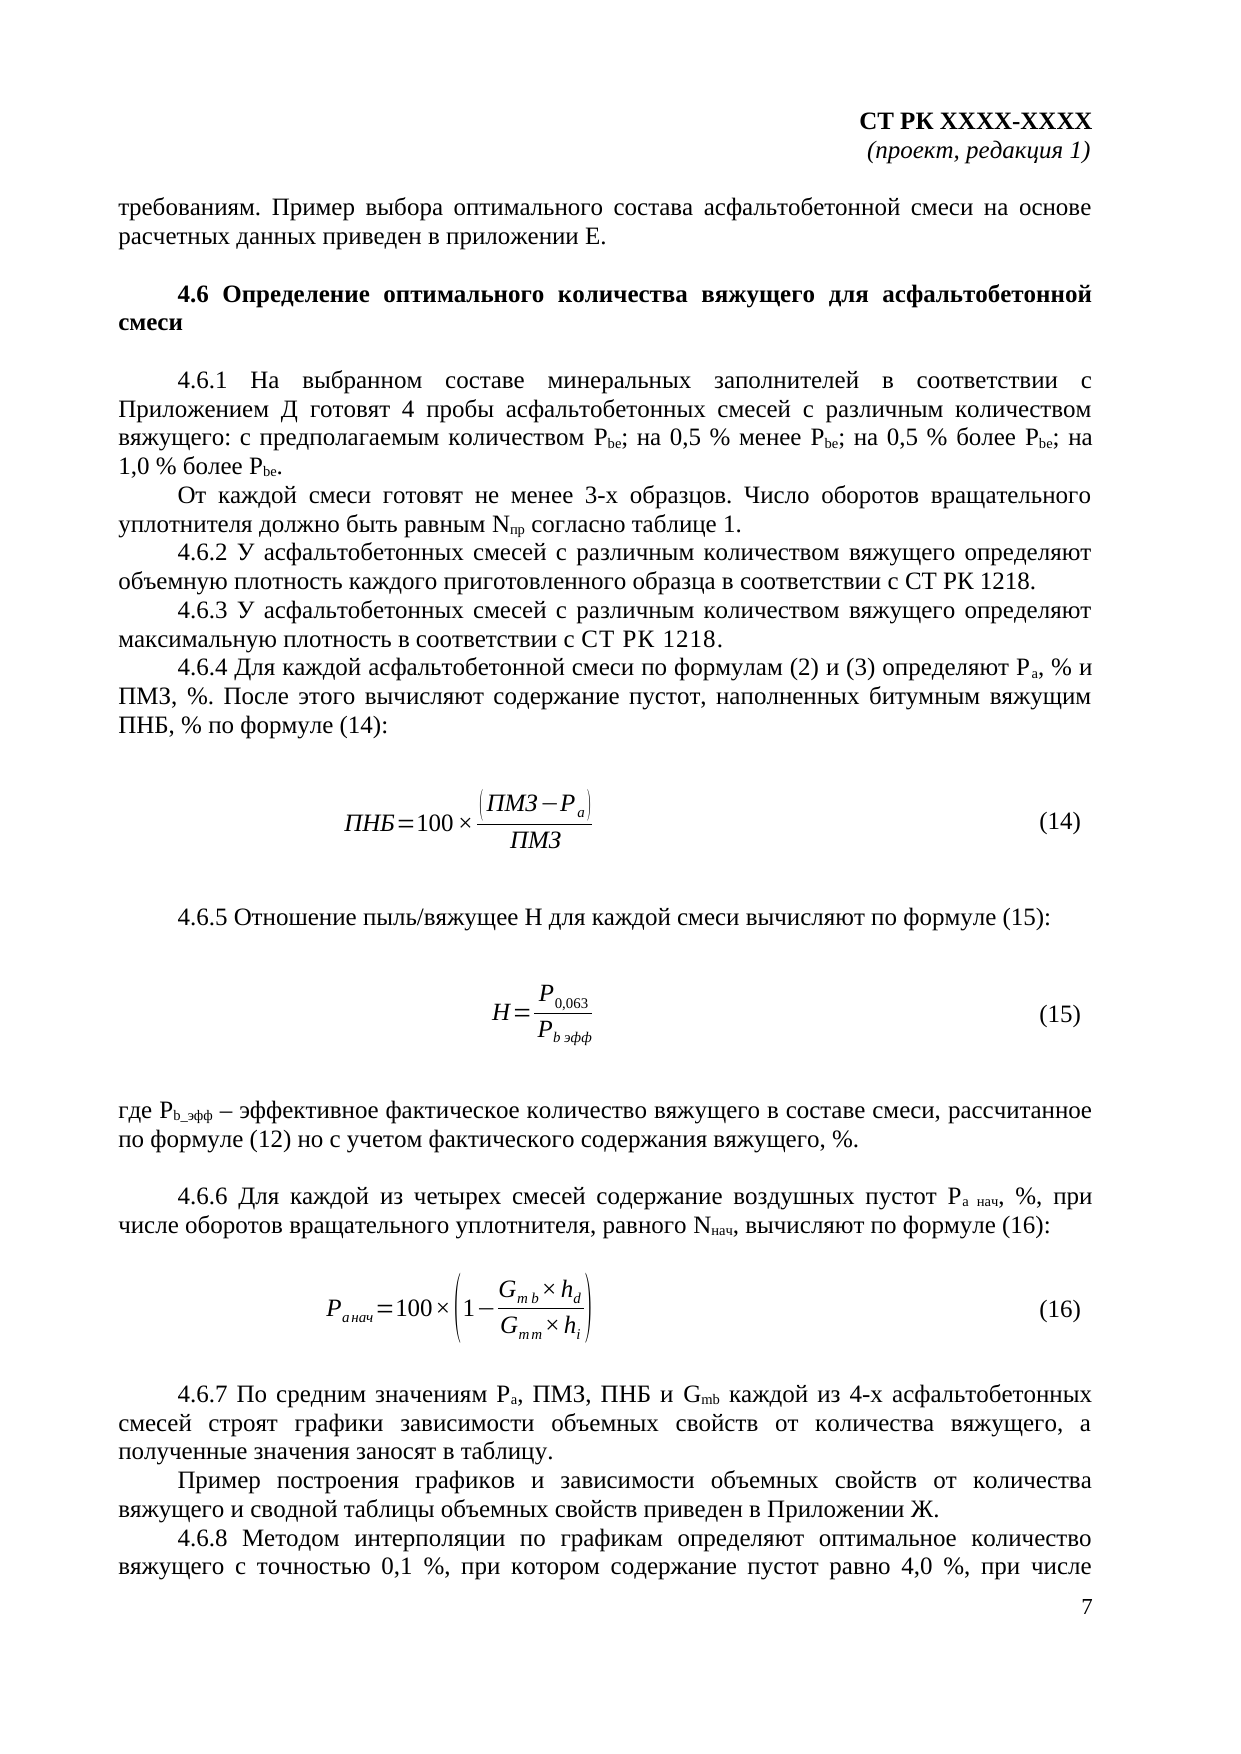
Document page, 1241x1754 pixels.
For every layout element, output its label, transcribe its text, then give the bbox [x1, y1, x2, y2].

table_header (14) [605, 768, 1092, 874]
text 4.6.3 У асфальтобетонных смесей с различным количеством вяжущего определяют максимальную плотность в соответствии с СТ РК 1218. [118, 595, 1092, 652]
table_header [118, 768, 605, 874]
text где Pb_эфф – эффективное фактическое количество вяжущего в составе смеси, рассчитанное по формуле (12) но с учетом фактического содержания вяжущего, %. [118, 1095, 1092, 1152]
text 4.6.1 На выбранном составе минеральных заполнителей в соответствии с Приложением Д готовят 4 пробы асфальтобетонных смесей с различным количеством вяжущего: с предполагаемым количеством Pbe; на 0,5 % менее Pbe; на 0,5 % более Pbe; на 1,0 % более Pbe. [118, 365, 1092, 480]
text 4.6 Определение оптимального количества вяжущего для асфальтобетонной смеси [118, 279, 1092, 336]
text 4.6.6 Для каждой из четырех смесей содержание воздушных пустот Ра нач, %, при числе оборотов вращательного уплотнителя, равного Nнач, вычисляют по формуле (16): [118, 1181, 1092, 1239]
text 4.6.2 У асфальтобетонных смесей с различным количеством вяжущего определяют объемную плотность каждого приготовленного образца в соответствии с СТ РК 1218. [118, 537, 1092, 595]
text Пример построения графиков и зависимости объемных свойств от количества вяжущего и сводной таблицы объемных свойств приведен в Приложении Ж. [118, 1465, 1092, 1523]
text 4.6.7 По средним значениям Ра, ПМЗ, ПНБ и Gmb каждой из 4-х асфальтобетонных смесей строят графики зависимости объемных свойств от количества вяжущего, а полученные значения заносят в таблицу. [118, 1379, 1092, 1465]
text 4.6.5 Отношение пыль/вяжущее Н для каждой смеси вычисляют по формуле (15): [118, 902, 1092, 931]
text 4.6.4 Для каждой асфальтобетонной смеси по формулам (2) и (3) определяют Ра, % и ПМЗ, %. После этого вычисляют содержание пустот, наполненных битумным вяжущим ПНБ, % по формуле (14): [118, 652, 1092, 739]
table_header [118, 1268, 605, 1350]
text От каждой смеси готовят не менее 3-х образцов. Число оборотов вращательного уплотнителя должно быть равным Nпр согласно таблице 1. [118, 480, 1092, 537]
table_header (15) [605, 960, 1092, 1066]
table_header (16) [605, 1268, 1092, 1350]
table_header [118, 960, 605, 1066]
